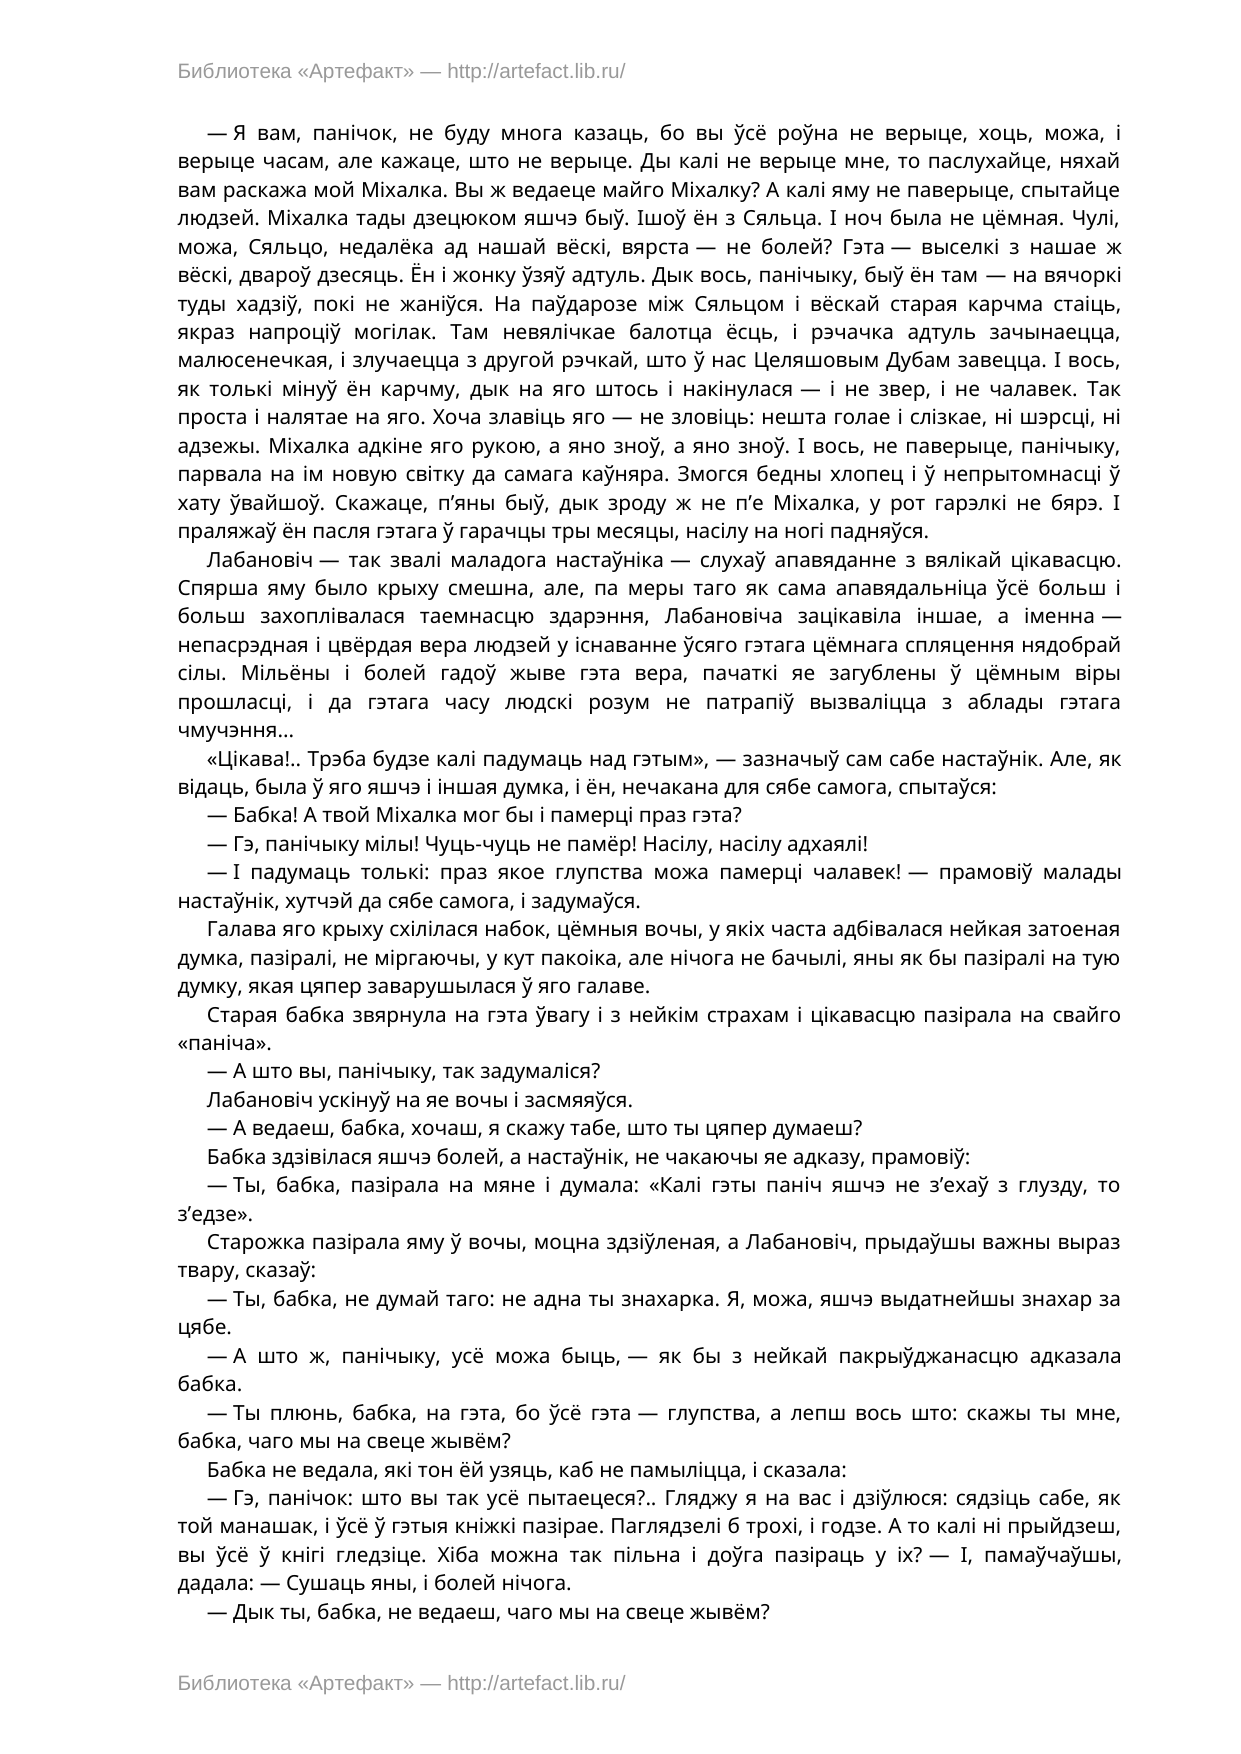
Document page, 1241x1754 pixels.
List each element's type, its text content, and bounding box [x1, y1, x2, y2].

text — І падумаць толькі: праз якое глупства можа памерці чалавек! — прамовіў малады настаўнік, хутчэй да сябе самога, і задумаўся. [177, 857, 1122, 914]
text — А што ж, панічыку, усё можа быць, — як бы з нейкай пакрыўджанасцю адказала бабка. [177, 1341, 1122, 1398]
text — Ты плюнь, бабка, на гэта, бо ўсё гэта — глупства, а лепш вось што: скажы ты мне, бабка, чаго мы на свеце жывём? [177, 1398, 1122, 1455]
text Бабка здзівілася яшчэ болей, а настаўнік, не чакаючы яе адказу, прамовіў: [177, 1142, 1122, 1170]
text — Я вам, панічок, не буду многа казаць, бо вы ўсё роўна не верыце, хоць, можа, і верыце часам, але кажаце, што не верыце. Ды калі не верыце мне, то паслухайце, няхай вам раскажа мой Міхалка. Вы ж ведаеце майго Міхалку? А калі яму не паверыце, спытайце людзей. Міхалка тады дзецюком яшчэ быў. Ішоў ён з Сяльца. І ноч была не цёмная. Чулі, можа, Сяльцо, недалёка ад нашай вёскі, вярста — не болей? Гэта — выселкі з нашае ж вёскі, двароў дзесяць. Ён і жонку ўзяў адтуль. Дык вось, панічыку, быў ён там — на вячоркі туды хадзіў, покі не жаніўся. На паўдарозе між Сяльцом і вёскай старая карчма стаіць, якраз напроціў могілак. Там невялічкае балотца ёсць, і рэчачка адтуль зачынаецца, малюсенечкая, і злучаецца з другой рэчкай, што ў нас Целяшовым Дубам завецца. І вось, як толькі мінуў ён карчму, дык на яго штось і накінулася — і не звер, і не чалавек. Так проста і налятае на яго. Хоча злавіць яго — не зловіць: нешта голае і слізкае, ні шэрсці, ні адзежы. Міхалка адкіне яго рукою, а яно зноў, а яно зноў. І вось, не паверыце, панічыку, парвала на ім новую світку да самага каўняра. Змогся бедны хлопец і ў непрытомнасці ў хату ўвайшоў. Скажаце, п’яны быў, дык зроду ж не п’е Міхалка, у рот гарэлкі не бярэ. І праляжаў ён пасля гэтага ў гарачцы тры месяцы, насілу на ногі падняўся. [177, 118, 1122, 545]
text Бабка не ведала, які тон ёй узяць, каб не памыліцца, і сказала: [177, 1455, 1122, 1483]
text — Гэ, панічок: што вы так усё пытаецеся?.. Гляджу я на вас і дзіўлюся: сядзіць сабе, як той манашак, і ўсё ў гэтыя кніжкі пазірае. Паглядзелі б трохі, і годзе. А то калі ні прыйдзеш, вы ўсё ў кнігі гледзіце. Хіба можна так пільна і доўга пазіраць у іх? — І, памаўчаўшы, дадала: — Сушаць яны, і болей нічога. [177, 1483, 1122, 1597]
text — Ты, бабка, пазірала на мяне і думала: «Калі гэты паніч яшчэ не з’ехаў з глузду, то з’едзе». [177, 1170, 1122, 1227]
text Галава яго крыху схілілася набок, цёмныя вочы, у якіх часта адбівалася нейкая затоеная думка, пазіралі, не міргаючы, у кут пакоіка, але нічога не бачылі, яны як бы пазіралі на тую думку, якая цяпер заварушылася ў яго галаве. [177, 914, 1122, 1000]
text Лабановіч — так звалі маладога настаўніка — слухаў апавяданне з вялікай цікавасцю. Спярша яму было крыху смешна, але, па меры таго як сама апавядальніца ўсё больш і больш захоплівалася таемнасцю здарэння, Лабановіча зацікавіла іншае, а іменна — непасрэдная і цвёрдая вера людзей у існаванне ўсяго гэтага цёмнага спляцення нядобрай сілы. Мільёны і болей гадоў жыве гэта вера, пачаткі яе загублены ў цёмным віры прошласці, і да гэтага часу людскі розум не патрапіў вызваліцца з аблады гэтага чмучэння... [177, 545, 1122, 744]
text — Бабка! А твой Міхалка мог бы і памерці праз гэта? [177, 801, 1122, 829]
text — Дык ты, бабка, не ведаеш, чаго мы на свеце жывём? [177, 1597, 1122, 1625]
text «Цікава!.. Трэба будзе калі падумаць над гэтым», — зазначыў сам сабе настаўнік. Але, як відаць, была ў яго яшчэ і іншая думка, і ён, нечакана для сябе самога, спытаўся: [177, 744, 1122, 801]
text — А што вы, панічыку, так задумаліся? [177, 1057, 1122, 1085]
text — А ведаеш, бабка, хочаш, я скажу табе, што ты цяпер думаеш? [177, 1113, 1122, 1142]
text Старожка пазірала яму ў вочы, моцна здзіўленая, а Лабановіч, прыдаўшы важны выраз твару, сказаў: [177, 1227, 1122, 1284]
text — Гэ, панічыку мілы! Чуць-чуць не памёр! Насілу, насілу адхаялі! [177, 829, 1122, 857]
text Старая бабка звярнула на гэта ўвагу і з нейкім страхам і цікавасцю пазірала на свайго «паніча». [177, 1000, 1122, 1057]
text — Ты, бабка, не думай таго: не адна ты знахарка. Я, можа, яшчэ выдатнейшы знахар за цябе. [177, 1284, 1122, 1341]
text Лабановіч ускінуў на яе вочы і засмяяўся. [177, 1085, 1122, 1113]
